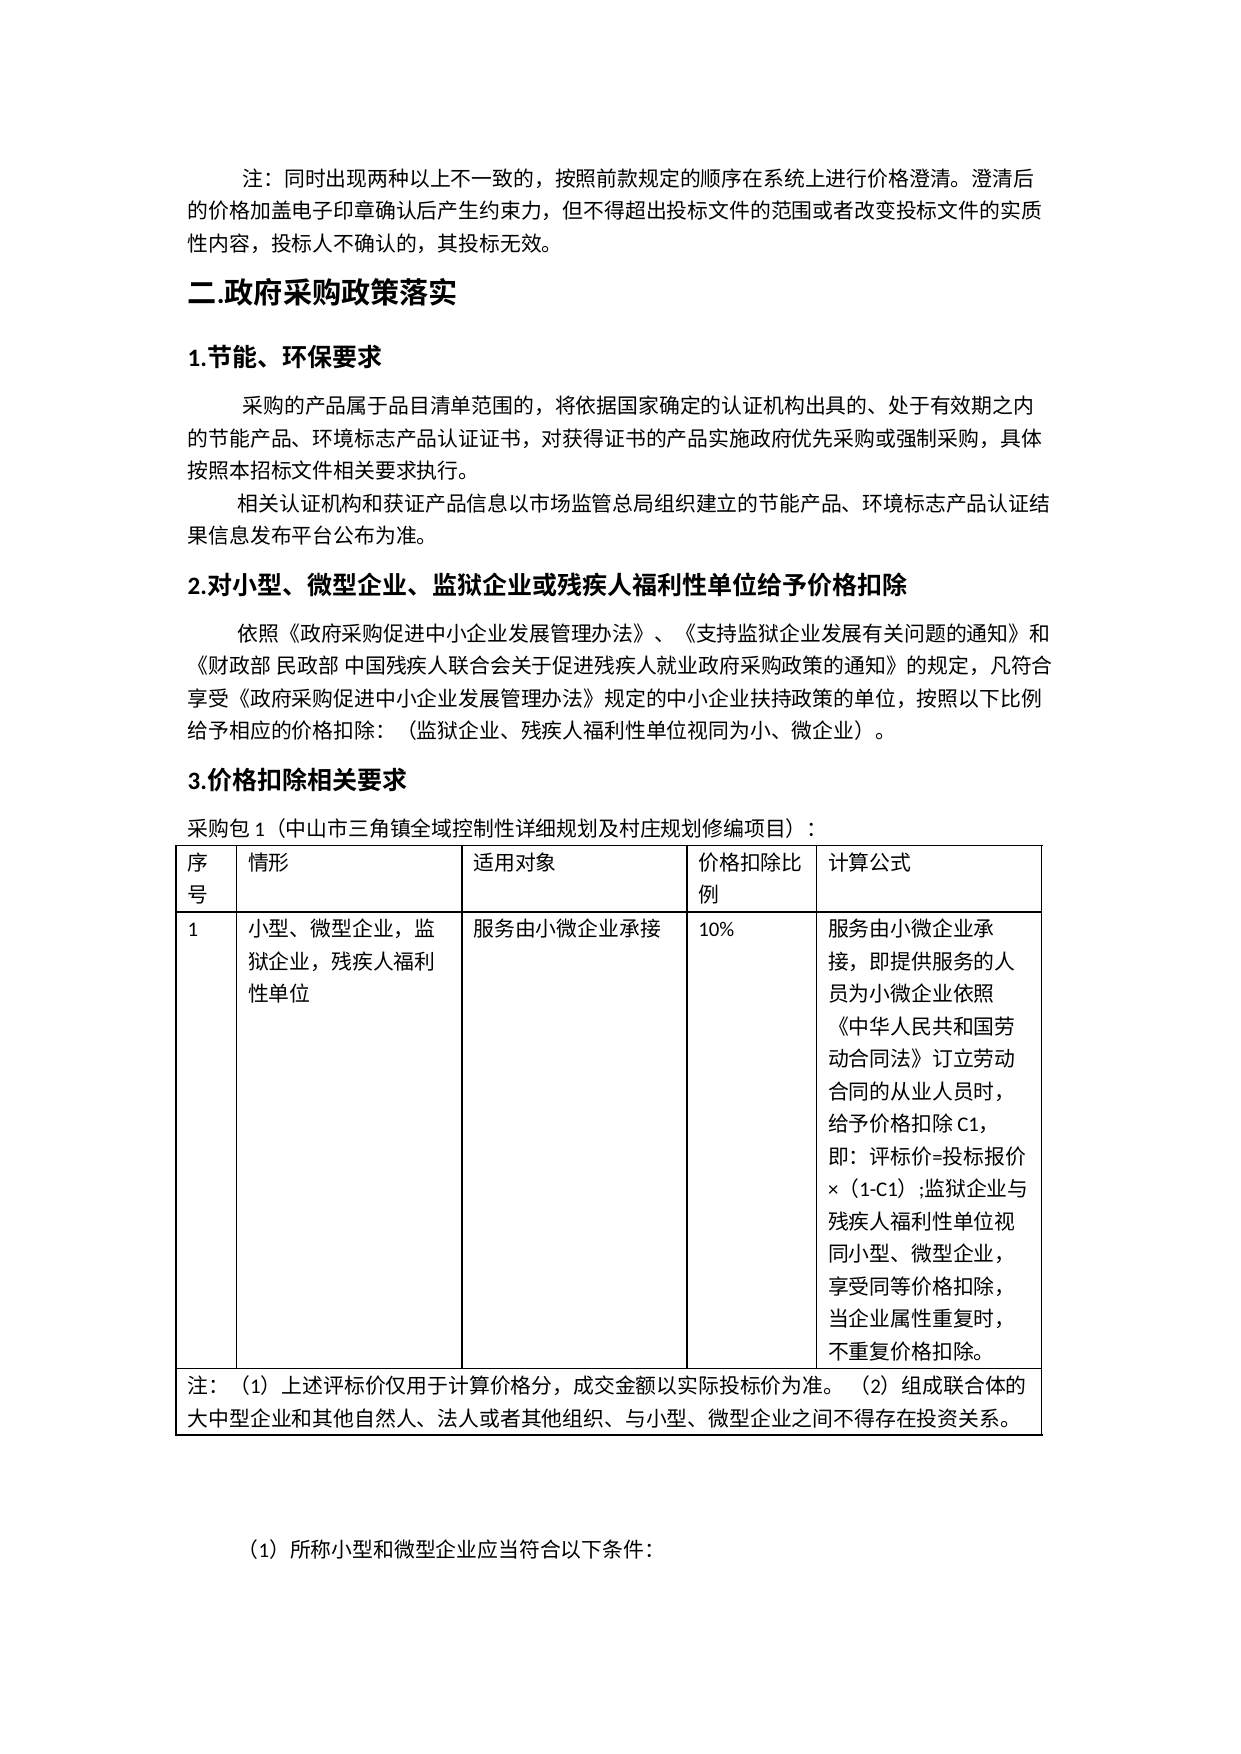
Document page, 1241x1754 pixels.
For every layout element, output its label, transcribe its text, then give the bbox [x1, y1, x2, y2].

table_cell 1 [177, 913, 236, 1368]
text 二.政府采购政策落实 [187, 259, 1053, 324]
text 采购的产品属于品目清单范围的，将依据国家确定的认证机构出具的、处于有效期之内的节能产品、环境标志产品认证证书，对获得证书的产品实施政府优先采购或强制采购，具体按照本招标文件相关要求执行。 [187, 389, 1053, 487]
table_header 计算公式 [817, 846, 1041, 911]
text 相关认证机构和获证产品信息以市场监管总局组织建立的节能产品、环境标志产品认证结果信息发布平台公布为准。 [187, 487, 1053, 552]
table_header 价格扣除比例 [688, 846, 816, 911]
text 采购包1（中山市三角镇全域控制性详细规划及村庄规划修编项目）： [187, 812, 1053, 844]
table_cell 服务由小微企业承接，即提供服务的人员为小微企业依照《中华人民共和国劳动合同法》订立劳动合同的从业人员时，给予价格扣除C1，即：评标价=投标报价×（1-C1）;监狱企业与残疾人福利性单位视同小型、微型企业，享受同等价格扣除，当企业属性重复时，不重复价格扣除。 [817, 913, 1041, 1368]
text 2.对小型、微型企业、监狱企业或残疾人福利性单位给予价格扣除 [187, 552, 1053, 617]
text 依照《政府采购促进中小企业发展管理办法》、《支持监狱企业发展有关问题的通知》和《财政部 民政部 中国残疾人联合会关于促进残疾人就业政府采购政策的通知》的规定，凡符合享受《政府采购促进中小企业发展管理办法》规定的中小企业扶持政策的单位，按照以下比例给予相应的价格扣除：（监狱企业、残疾人福利性单位视同为小、微企业）。 [187, 617, 1053, 747]
table_header 序号 [177, 846, 236, 911]
table_cell 注：（1）上述评标价仅用于计算价格分，成交金额以实际投标价为准。 （2）组成联合体的大中型企业和其他自然人、法人或者其他组织、与小型、微型企业之间不得存在投资关系。 [177, 1369, 1041, 1434]
text 1.节能、环保要求 [187, 324, 1053, 389]
table_cell 小型、微型企业，监狱企业，残疾人福利性单位 [237, 913, 461, 1368]
table_cell 10% [688, 913, 816, 1368]
text 3.价格扣除相关要求 [187, 747, 1053, 812]
table_cell 服务由小微企业承接 [463, 913, 686, 1368]
text （1）所称小型和微型企业应当符合以下条件： [187, 1533, 1053, 1566]
table_header 适用对象 [463, 846, 686, 911]
table_header 情形 [237, 846, 461, 911]
text 注：同时出现两种以上不一致的，按照前款规定的顺序在系统上进行价格澄清。澄清后的价格加盖电子印章确认后产生约束力，但不得超出投标文件的范围或者改变投标文件的实质性内容，投标人不确认的，其投标无效。 [187, 162, 1053, 259]
